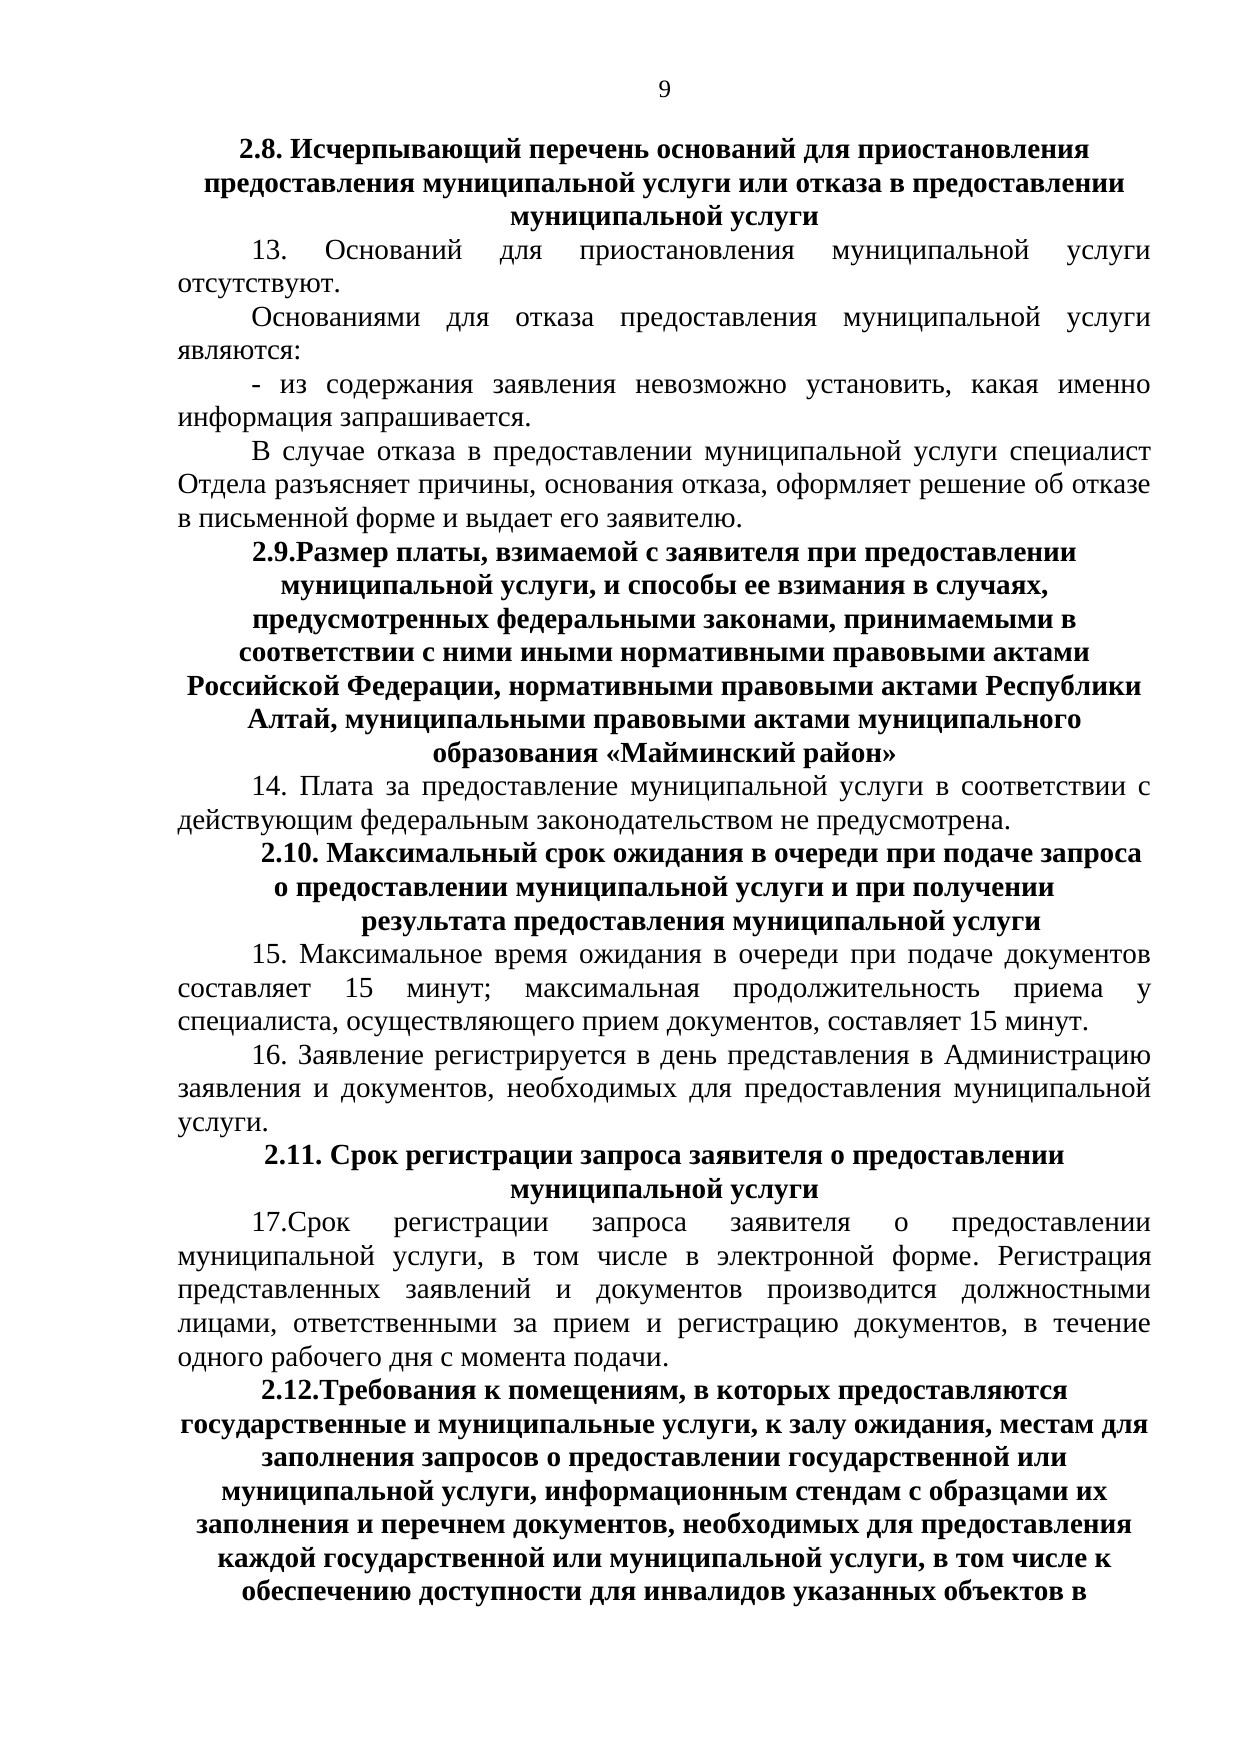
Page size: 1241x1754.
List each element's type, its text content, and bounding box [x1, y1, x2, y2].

text 2.8. Исчерпывающий перечень оснований для приостановления предоставления муниципальной услуги или отказа в предоставлении муниципальной услуги [177, 131, 1152, 232]
text 17.Срок регистрации запроса заявителя о предоставлении муниципальной услуги, в том числе в электронной форме. Регистрация представленных заявлений и документов производится должностными лицами, ответственными за прием и регистрацию документов, в течение одного рабочего дня с момента подачи. [177, 1204, 1152, 1372]
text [177, 1372, 1152, 1607]
text В случае отказа в предоставлении муниципальной услуги специалист Отдела разъясняет причины, основания отказа, оформляет решение об отказе в письменной форме и выдает его заявителю. [177, 433, 1152, 534]
text 13. Оснований для приостановления муниципальной услуги отсутствуют. [177, 232, 1152, 299]
text 16. Заявление регистрируется в день представления в Администрацию заявления и документов, необходимых для предоставления муниципальной услуги. [177, 1037, 1152, 1137]
text 14. Плата за предоставление муниципальной услуги в соответствии с действующим федеральным законодательством не предусмотрена. [177, 768, 1152, 836]
text 2.9.Размер платы, взимаемой с заявителя при предоставлении муниципальной услуги, и способы ее взимания в случаях, предусмотренных федеральными законами, принимаемыми в соответствии с ними иными нормативными правовыми актами Российской Федерации, нормативными правовыми актами Республики Алтай, муниципальными правовыми актами муниципального образования «Майминский район» [177, 534, 1152, 768]
text 2.11. Срок регистрации запроса заявителя о предоставлении муниципальной услуги [177, 1137, 1152, 1204]
text о предоставлении муниципальной услуги и при получении [177, 869, 1152, 903]
text Основаниями для отказа предоставления муниципальной услуги являются: [177, 299, 1152, 366]
text - из содержания заявления невозможно установить, какая именно информация запрашивается. [177, 366, 1152, 433]
text 15. Максимальное время ожидания в очереди при подаче документов составляет 15 минут; максимальная продолжительность приема у специалиста, осуществляющего прием документов, составляет 15 минут. [177, 936, 1152, 1037]
text 2.10. Максимальный срок ожидания в очереди при подаче запроса [177, 836, 1152, 869]
text результата предоставления муниципальной услуги [177, 903, 1152, 936]
